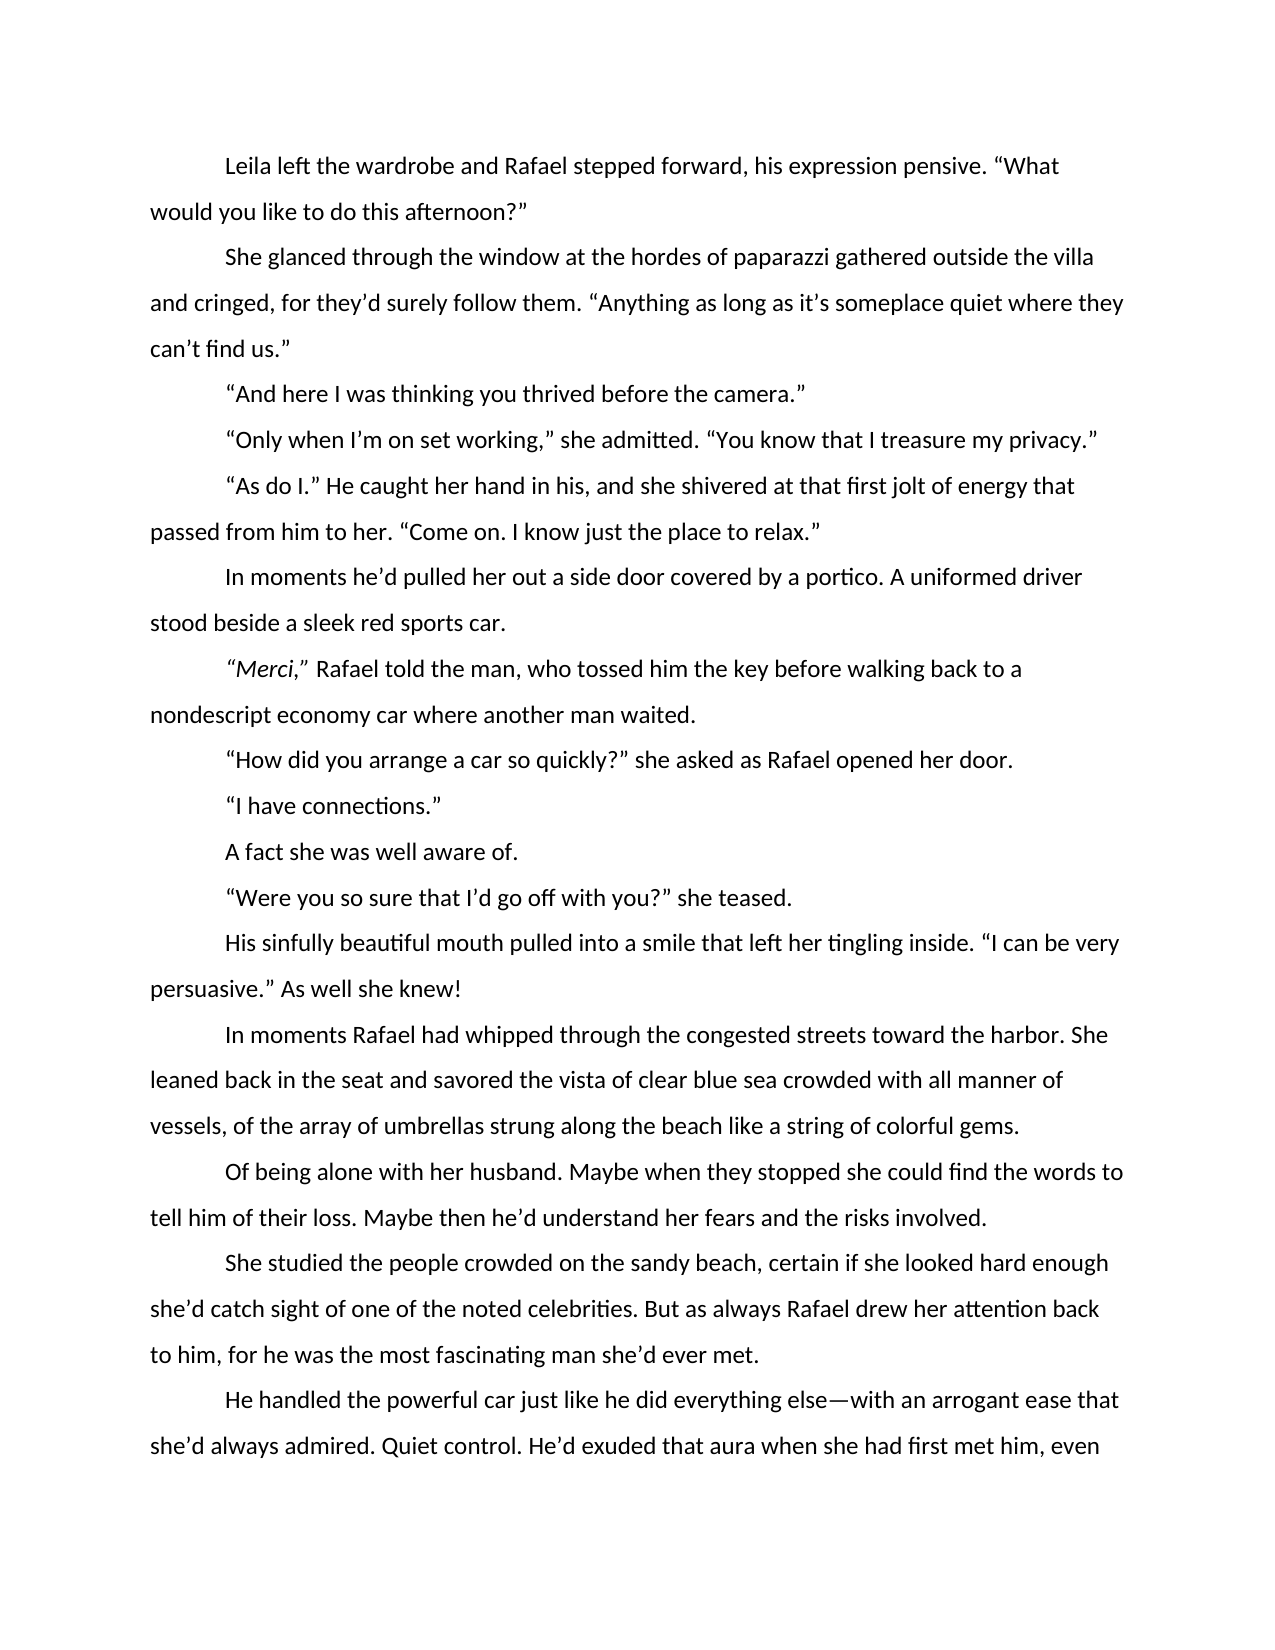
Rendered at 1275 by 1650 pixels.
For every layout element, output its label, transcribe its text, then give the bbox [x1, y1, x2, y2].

text “I have connections.” [150, 790, 1125, 821]
text “Were you so sure that I’d go off with you?” she teased. [150, 882, 1125, 912]
text In moments he’d pulled her out a side door covered by a portico. A uniformed driver stood beside a sleek red sports car. [150, 562, 1125, 638]
text A fact she was well aware of. [150, 836, 1125, 866]
text In moments Rafael had whipped through the congested streets toward the harbor. She leaned back in the seat and savored the vista of clear blue sea crowded with all manner of vessels, of the array of umbrellas strung along the beach like a string of colorful gems. [150, 1019, 1125, 1141]
text She glanced through the window at the hordes of paparazzi gathered outside the villa and cringed, for they’d surely follow them. “Anything as long as it’s someplace quiet where they can’t find us.” [150, 241, 1125, 363]
text “And here I was thinking you thrived before the camera.” [150, 379, 1125, 409]
text “Merci,” Rafael told the man, who tossed him the key before walking back to a nondescript economy car where another man waited. [150, 653, 1125, 729]
text “Only when I’m on set working,” she admitted. “You know that I treasure my privacy.” [150, 424, 1125, 455]
text “As do I.” He caught her hand in his, and she shivered at that first jolt of energy that passed from him to her. “Come on. I know just the place to relax.” [150, 470, 1125, 546]
text His sinfully beautiful mouth pulled into a smile that left her tingling inside. “I can be very persuasive.” As well she knew! [150, 927, 1125, 1004]
text Leila left the wardrobe and Rafael stepped forward, his expression pensive. “What would you like to do this afternoon?” [150, 150, 1125, 226]
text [150, 1385, 1125, 1461]
text She studied the people crowded on the sandy beach, certain if she looked hard enough she’d catch sight of one of the noted celebrities. But as always Rafael drew her attention back to him, for he was the most fascinating man she’d ever met. [150, 1247, 1125, 1369]
text Of being alone with her husband. Maybe when they stopped she could find the words to tell him of their loss. Maybe then he’d understand her fears and the risks involved. [150, 1156, 1125, 1232]
text “How did you arrange a car so quickly?” she asked as Rafael opened her door. [150, 744, 1125, 775]
